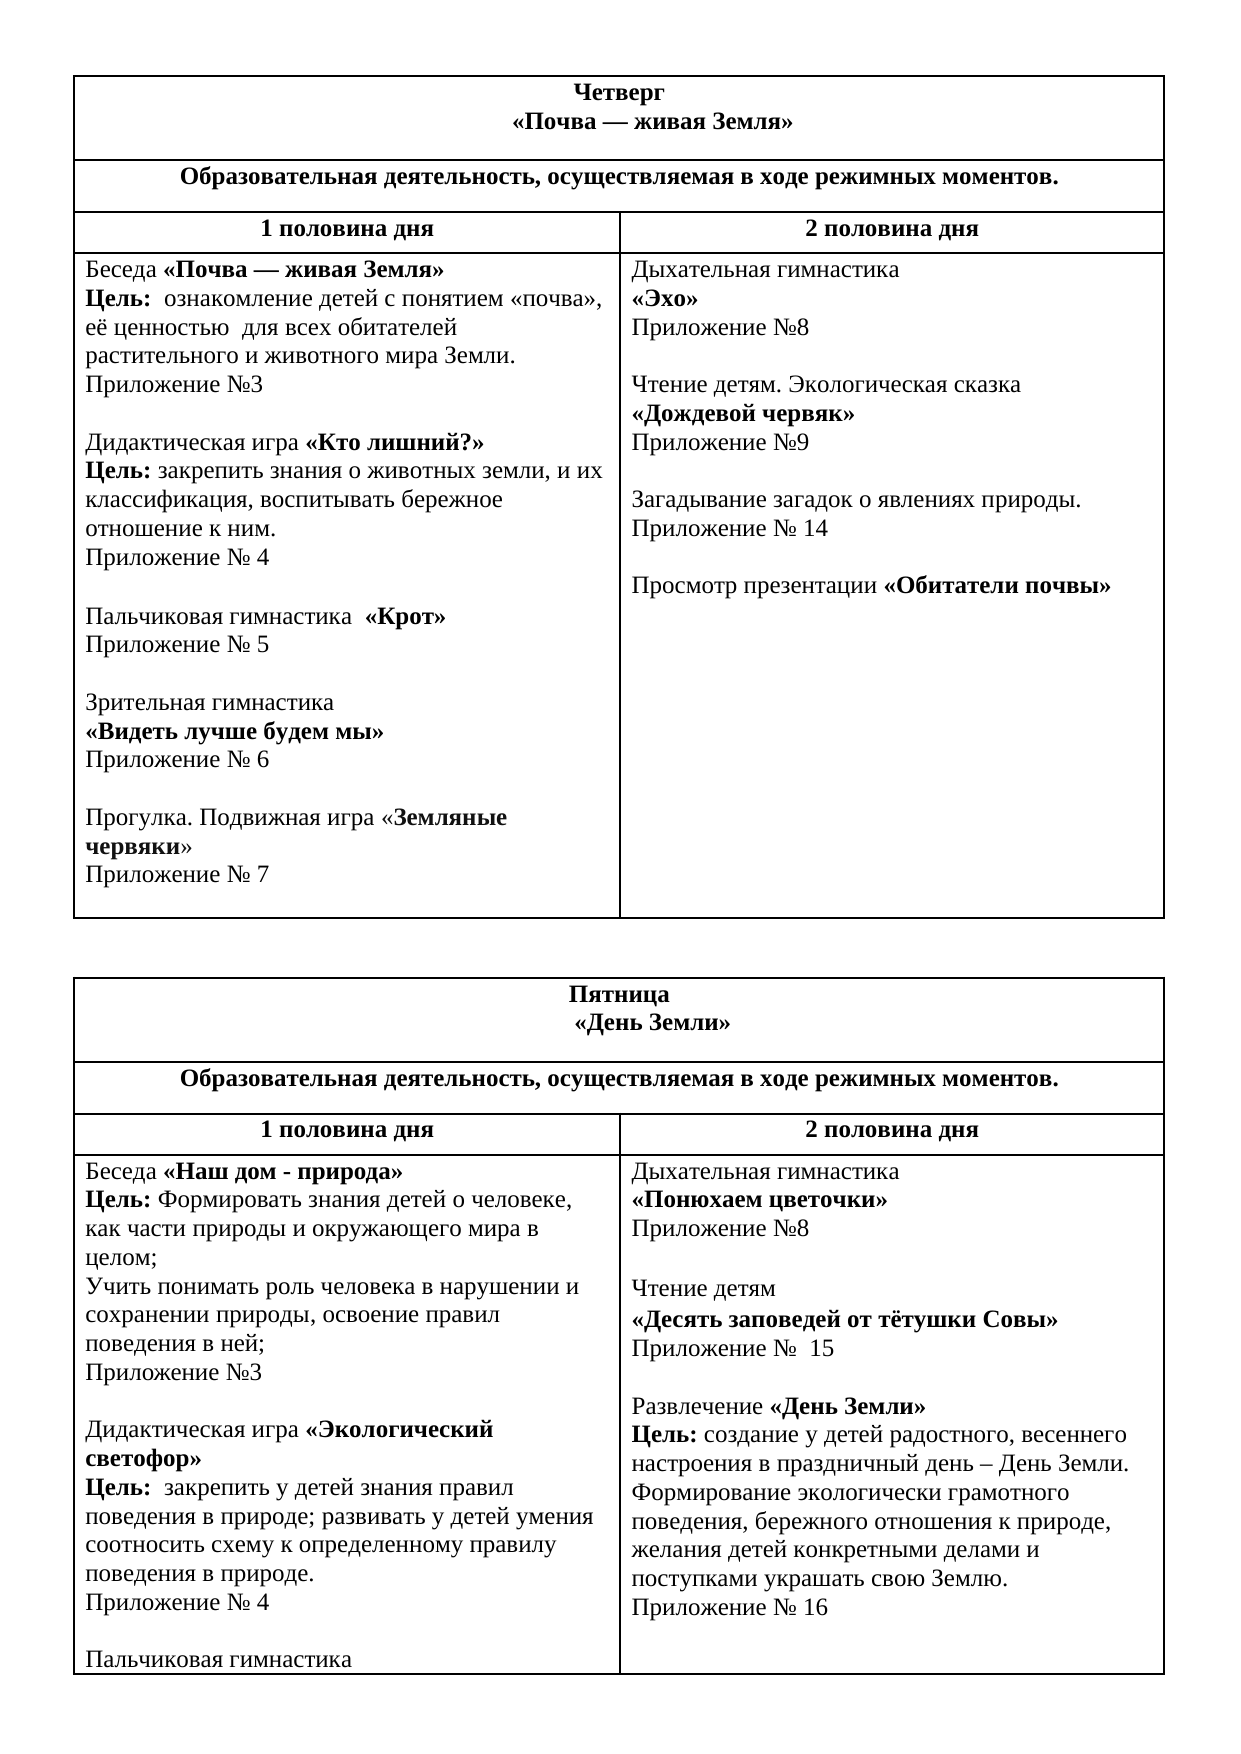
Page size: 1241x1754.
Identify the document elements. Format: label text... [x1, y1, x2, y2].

table_cell Образовательная деятельность, осуществляемая в ходе режимных моментов. [75, 1063, 1163, 1112]
table_header Четверг «Почва — живая Земля» [75, 77, 1163, 159]
table_cell 1 половина дня [75, 213, 619, 252]
table_cell 1 половина дня [75, 1115, 619, 1154]
table_cell 2 половина дня [621, 1115, 1163, 1154]
table_cell Беседа «Почва — живая Земля» Цель: ознакомление детей с понятием «почва», её ценностью для всех обитателей растительного и животного мира Земли. Приложение №3 Дидактическая игра «Кто лишний?» Цель: закрепить знания о животных земли, и их классификация, воспитывать бережное отношение к ним. Приложение № 4 Пальчиковая гимнастика «Крот» Приложение № 5 Зрительная гимнастика «Видеть лучше будем мы» Приложение № 6 Прогулка. Подвижная игра «Земляные червяки» Приложение № 7 [75, 254, 619, 917]
table_cell Образовательная деятельность, осуществляемая в ходе режимных моментов. [75, 161, 1163, 211]
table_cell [75, 1156, 619, 1673]
table_cell 2 половина дня [621, 213, 1163, 252]
table_header Пятница «День Земли» [75, 979, 1163, 1061]
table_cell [621, 1156, 1163, 1673]
table_cell Дыхательная гимнастика «Эхо» Приложение №8 Чтение детям. Экологическая сказка «Дождевой червяк» Приложение №9 Загадывание загадок о явлениях природы. Приложение № 14 Просмотр презентации «Обитатели почвы» [621, 254, 1163, 917]
